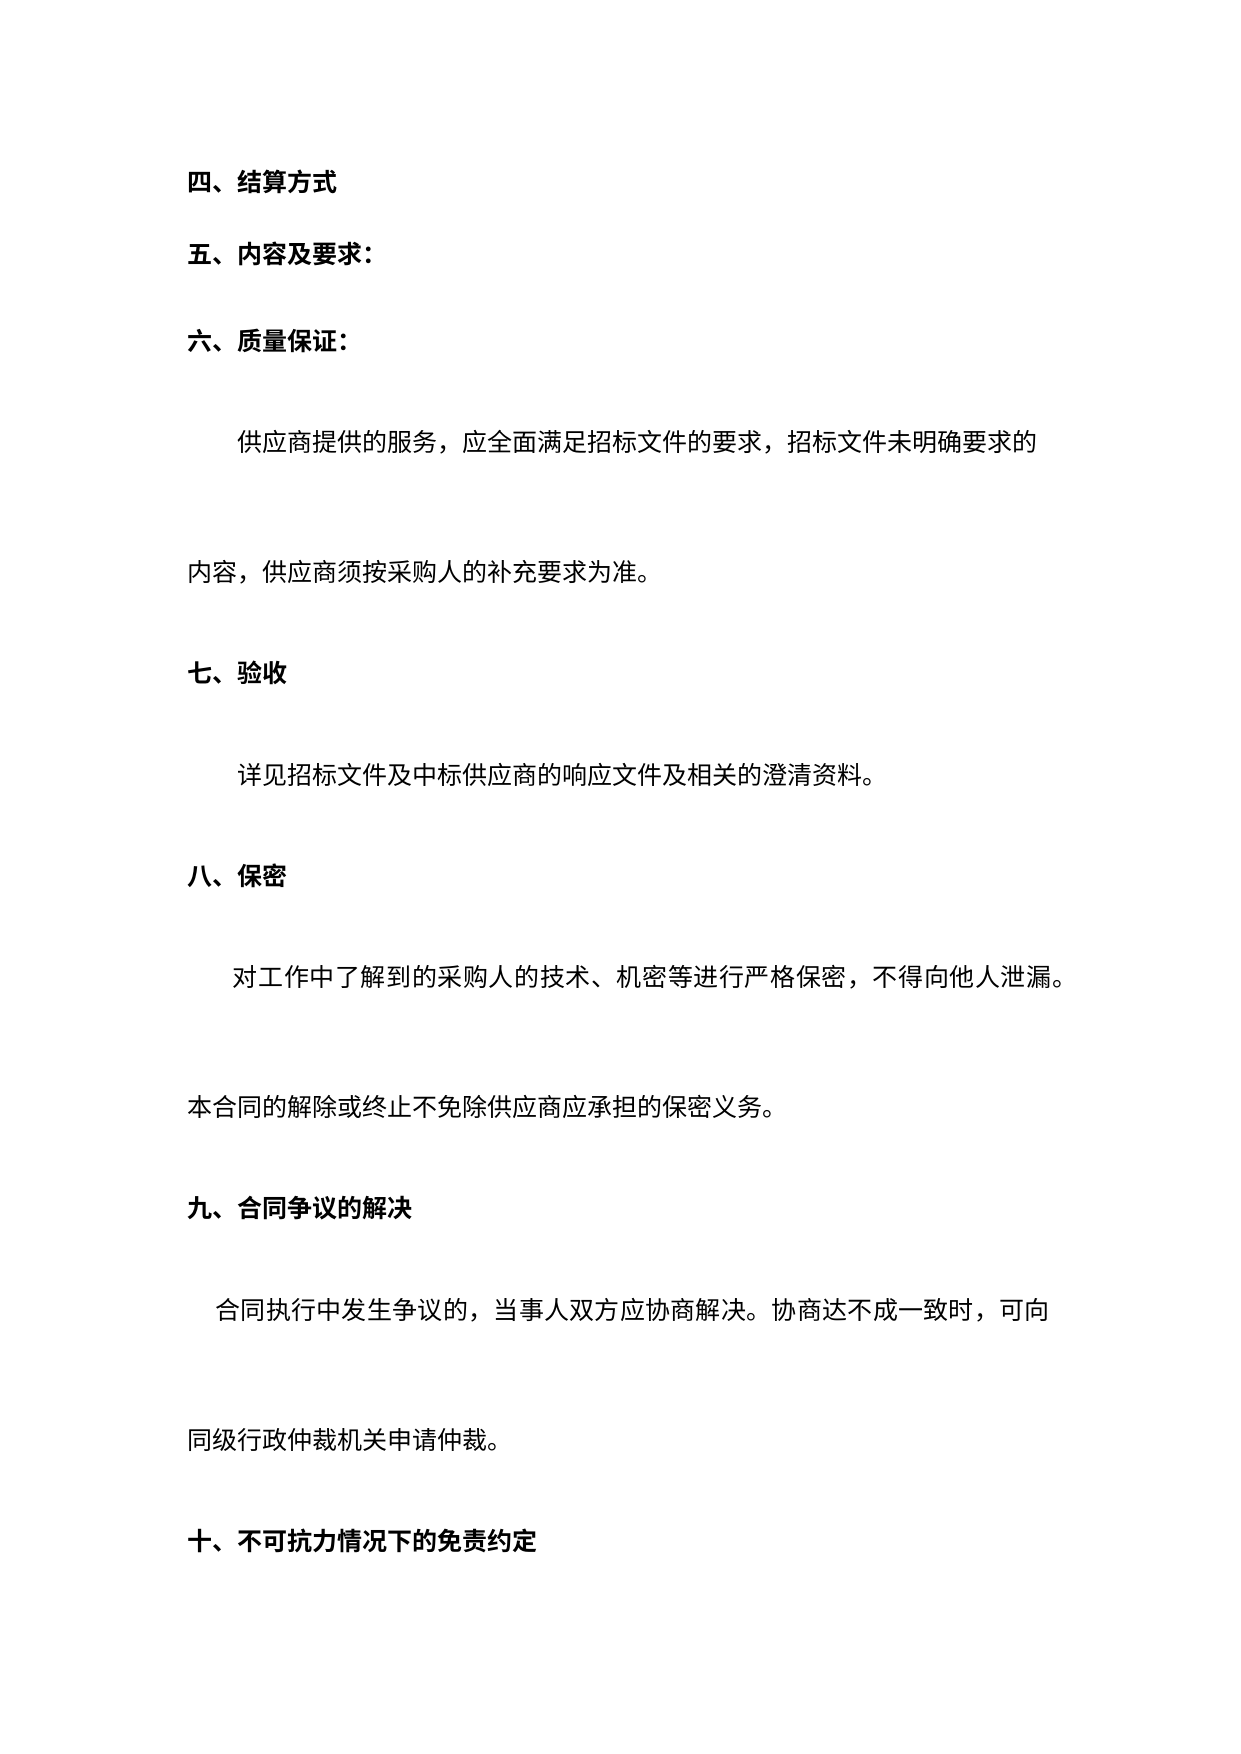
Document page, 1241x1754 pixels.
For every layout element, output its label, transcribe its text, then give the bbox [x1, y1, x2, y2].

text 七、验收 [187, 639, 1053, 704]
text 九、合同争议的解决 [187, 1174, 1053, 1239]
text 合同执行中发生争议的，当事人双方应协商解决。协商达不成一致时，可向同级行政仲裁机关申请仲裁。 [187, 1276, 1053, 1471]
text 四、结算方式 [187, 162, 1053, 198]
text 六、质量保证： [187, 307, 1053, 372]
text 详见招标文件及中标供应商的响应文件及相关的澄清资料。 [187, 741, 1053, 806]
text 八、保密 [187, 842, 1053, 907]
text 对工作中了解到的采购人的技术、机密等进行严格保密，不得向他人泄漏。本合同的解除或终止不免除供应商应承担的保密义务。 [187, 943, 1053, 1138]
text 十、不可抗力情况下的免责约定 [187, 1507, 1053, 1572]
text 五、内容及要求： [187, 234, 1053, 271]
text 供应商提供的服务，应全面满足招标文件的要求，招标文件未明确要求的内容，供应商须按采购人的补充要求为准。 [187, 408, 1053, 603]
